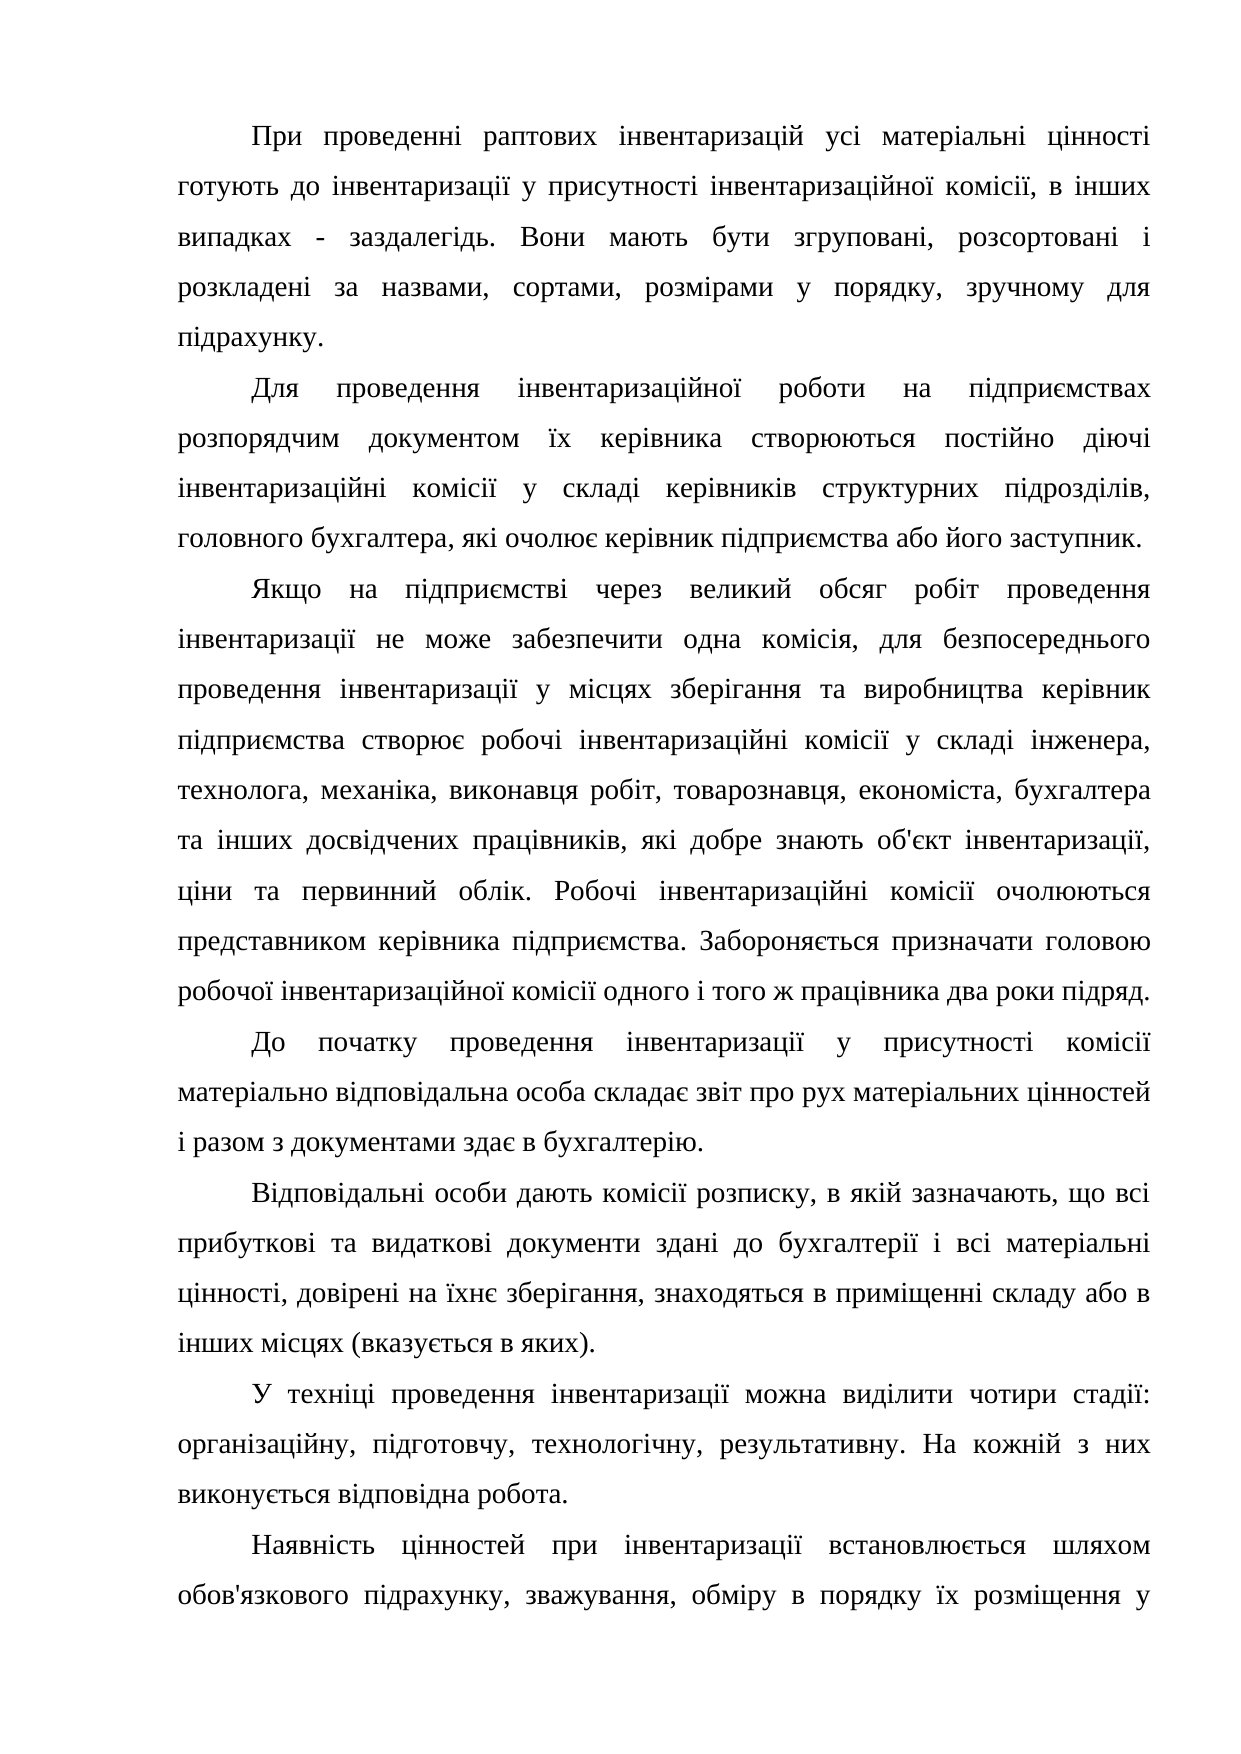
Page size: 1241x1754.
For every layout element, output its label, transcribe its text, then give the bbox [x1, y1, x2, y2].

text У техніці проведення інвентаризації можна виділити чотири стадії: організаційну, підготовчу, технологічну, результативну. На кожній з них виконується відповідна робота. [177, 1376, 1152, 1510]
text До початку проведення інвентаризації у присутності комісії матеріально відповідальна особа складає звіт про рух матеріальних цінностей і разом з документами здає в бухгалтерію. [177, 1024, 1152, 1158]
text Якщо на підприємстві через великий обсяг робіт проведення інвентаризації не може забезпечити одна комісія, для безпосереднього проведення інвентаризації у місцях зберігання та виробництва керівник підприємства створює робочі інвентаризаційні комісії у складі інженера, технолога, механіка, виконавця робіт, товарознавця, економіста, бухгалтера та інших досвідчених працівників, які добре знають об'єкт інвентаризації, ціни та первинний облік. Робочі інвентаризаційні комісії очолюються представником керівника підприємства. Забороняється призначати головою робочої інвентаризаційної комісії одного і того ж працівника два роки підряд. [177, 571, 1152, 1007]
text Для проведення інвентаризаційної роботи на підприємствах розпорядчим документом їх керівника створюються постійно діючі інвентаризаційні комісії у складі керівників структурних підрозділів, головного бухгалтера, які очолює керівник підприємства або його заступник. [177, 370, 1152, 554]
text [177, 1527, 1152, 1611]
text При проведенні раптових інвентаризацій усі матеріальні цінності готують до інвентаризації у присутності інвентаризаційної комісії, в інших випадках - заздалегідь. Вони мають бути згруповані, розсортовані і розкладені за назвами, сортами, розмірами у порядку, зручному для підрахунку. [177, 118, 1152, 353]
text Відповідальні особи дають комісії розписку, в якій зазначають, що всі прибуткові та видаткові документи здані до бухгалтерії і всі матеріальні цінності, довірені на їхнє зберігання, знаходяться в приміщенні складу або в інших місцях (вказується в яких). [177, 1175, 1152, 1359]
